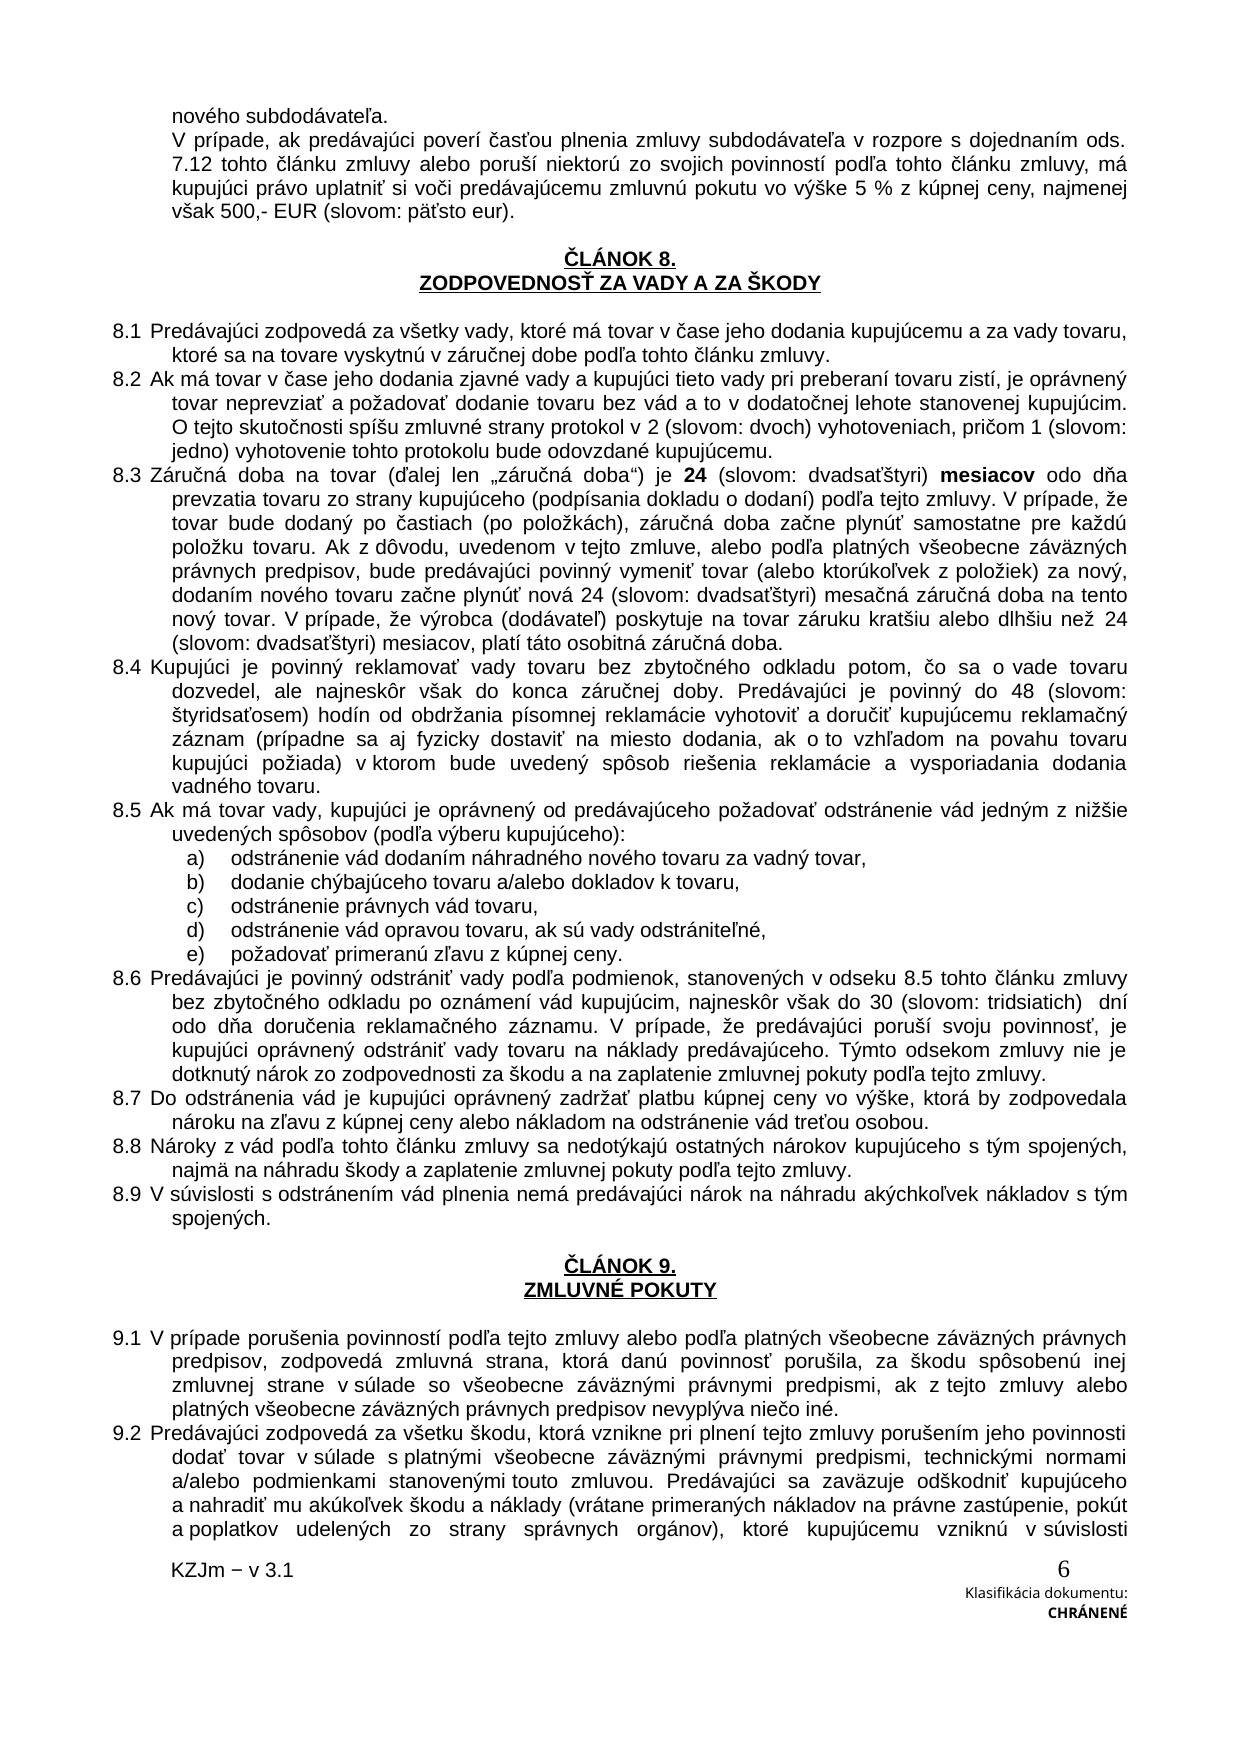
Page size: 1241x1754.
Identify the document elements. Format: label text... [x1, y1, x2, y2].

list Nároky z vád podľa tohto článku zmluvy sa nedotýkajú ostatných nárokov kupujúceho s tým spojených, najmä na náhradu škody a zaplatenie zmluvnej pokuty podľa tejto zmluvy. [112, 1134, 1128, 1182]
list článok 8. [112, 247, 1128, 271]
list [112, 103, 1128, 127]
list článok 9. [112, 1253, 1128, 1277]
list Do odstránenia vád je kupujúci oprávnený zadržať platbu kúpnej ceny vo výške, ktorá by zodpovedala nároku na zľavu z kúpnej ceny alebo nákladom na odstránenie vád treťou osobou. [112, 1086, 1128, 1134]
list V prípade porušenia povinností podľa tejto zmluvy alebo podľa platných všeobecne záväzných právnych predpisov, zodpovedá zmluvná strana, ktorá danú povinnosť porušila, za škodu spôsobenú inej zmluvnej strane v súlade so všeobecne záväznými právnymi predpismi, ak z tejto zmluvy alebo platných všeobecne záväzných právnych predpisov nevyplýva niečo iné. [112, 1325, 1128, 1421]
text b) dodanie chýbajúceho tovaru a/alebo dokladov k tovaru, [186, 870, 1128, 894]
list Záručná doba na tovar (ďalej len „záručná doba“) je 24 (slovom: dvadsaťštyri) mesiacov odo dňa prevzatia tovaru zo strany kupujúceho (podpísania dokladu o dodaní) podľa tejto zmluvy. V prípade, že tovar bude dodaný po častiach (po položkách), záručná doba začne plynúť samostatne pre každú položku tovaru. Ak z dôvodu, uvedenom v tejto zmluve, alebo podľa platných všeobecne záväzných právnych predpisov, bude predávajúci povinný vymeniť tovar (alebo ktorúkoľvek z položiek) za nový, dodaním nového tovaru začne plynúť nová 24 (slovom: dvadsaťštyri) mesačná záručná doba na tento nový tovar. V prípade, že výrobca (dodávateľ) poskytuje na tovar záruku kratšiu alebo dlhšiu než 24 (slovom: dvadsaťštyri) mesiacov, platí táto osobitná záručná doba. [112, 463, 1128, 654]
text c) odstránenie právnych vád tovaru, [186, 894, 1128, 918]
list Predávajúci zodpovedá za všetky vady, ktoré má tovar v čase jeho dodania kupujúcemu a za vady tovaru, ktoré sa na tovare vyskytnú v záručnej dobe podľa tohto článku zmluvy. [112, 319, 1128, 367]
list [112, 1421, 1128, 1541]
list Ak má tovar v čase jeho dodania zjavné vady a kupujúci tieto vady pri preberaní tovaru zistí, je oprávnený tovar neprevziať a požadovať dodanie tovaru bez vád a to v dodatočnej lehote stanovenej kupujúcim. O tejto skutočnosti spíšu zmluvné strany protokol v 2 (slovom: dvoch) vyhotoveniach, pričom 1 (slovom: jedno) vyhotovenie tohto protokolu bude odovzdané kupujúcemu. [112, 367, 1128, 463]
text ZMLUVNÉ POKUTY [112, 1277, 1128, 1301]
list Predávajúci je povinný odstrániť vady podľa podmienok, stanovených v odseku 8.5 tohto článku zmluvy bez zbytočného odkladu po oznámení vád kupujúcim, najneskôr však do 30 (slovom: tridsiatich) dní odo dňa doručenia reklamačného záznamu. V prípade, že predávajúci poruší svoju povinnosť, je kupujúci oprávnený odstrániť vady tovaru na náklady predávajúceho. Týmto odsekom zmluvy nie je dotknutý nárok zo zodpovednosti za škodu a na zaplatenie zmluvnej pokuty podľa tejto zmluvy. [112, 966, 1128, 1086]
text a) odstránenie vád dodaním náhradného nového tovaru za vadný tovar, [186, 846, 1128, 870]
list Ak má tovar vady, kupujúci je oprávnený od predávajúceho požadovať odstránenie vád jedným z nižšie uvedených spôsobov (podľa výberu kupujúceho): [112, 798, 1128, 846]
list zodpovednosť za vady a za ŠKODY [112, 271, 1128, 295]
list V prípade, ak predávajúci poverí časťou plnenia zmluvy subdodávateľa v rozpore s dojednaním ods. 7.12 tohto článku zmluvy alebo poruší niektorú zo svojich povinností podľa tohto článku zmluvy, má kupujúci právo uplatniť si voči predávajúcemu zmluvnú pokutu vo výške 5 % z kúpnej ceny, najmenej však 500,- EUR (slovom: päťsto eur). [172, 127, 1128, 223]
text e) požadovať primeranú zľavu z kúpnej ceny. [186, 942, 1128, 966]
list V súvislosti s odstránením vád plnenia nemá predávajúci nárok na náhradu akýchkoľvek nákladov s tým spojených. [112, 1182, 1128, 1229]
text d) odstránenie vád opravou tovaru, ak sú vady odstrániteľné, [186, 918, 1128, 942]
list Kupujúci je povinný reklamovať vady tovaru bez zbytočného odkladu potom, čo sa o vade tovaru dozvedel, ale najneskôr však do konca záručnej doby. Predávajúci je povinný do 48 (slovom: štyridsaťosem) hodín od obdržania písomnej reklamácie vyhotoviť a doručiť kupujúcemu reklamačný záznam (prípadne sa aj fyzicky dostaviť na miesto dodania, ak o to vzhľadom na povahu tovaru kupujúci požiada) v ktorom bude uvedený spôsob riešenia reklamácie a vysporiadania dodania vadného tovaru. [112, 654, 1128, 798]
